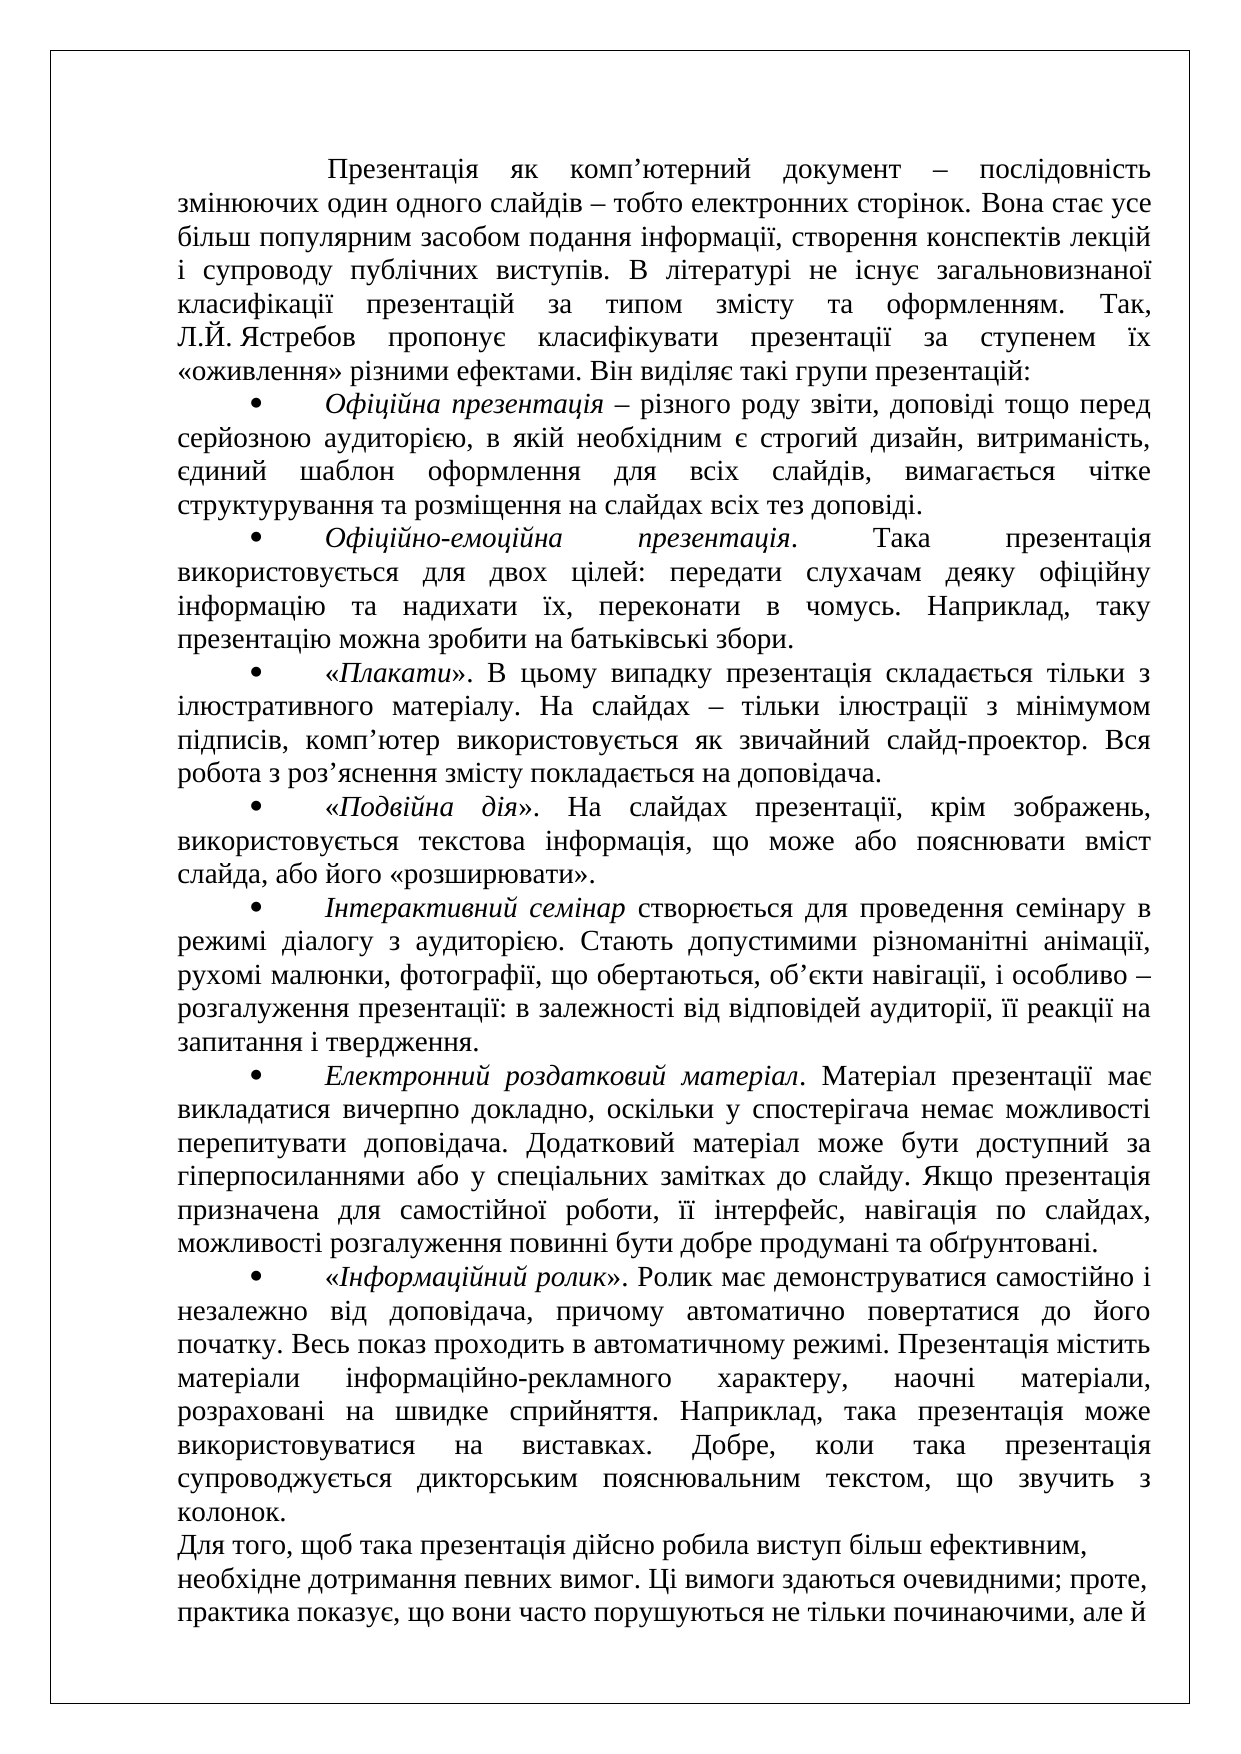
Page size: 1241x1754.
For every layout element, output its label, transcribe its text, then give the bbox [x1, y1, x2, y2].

list «Подвійна дія». На слайдах презентації, крім зображень, використовується текстова інформація, що може або пояснювати вміст слайда, або його «розширювати». [177, 789, 1152, 890]
list Інтерактивний семінар створюється для проведення семінару в режимі діалогу з аудиторією. Стають допустимими різноманітні анімації, рухомі малюнки, фотографії, що обертаються, об’єкти навігації, і особливо – розгалуження презентації: в залежності від відповідей аудиторії, її реакції на запитання і твердження. [177, 890, 1152, 1058]
list «Плакати». В цьому випадку презентація складається тільки з ілюстративного матеріалу. На слайдах – тільки ілюстрації з мінімумом підписів, комп’ютер використовується як звичайний слайд-проектор. Вся робота з роз’яснення змісту покладається на доповідача. [177, 655, 1152, 789]
text Презентація як комп’ютерний документ – послідовність змінюючих один одного слайдів – тобто електронних сторінок. Вона стає усе більш популярним засобом подання інформації, створення конспектів лекцій і супроводу публічних виступів. В літературі не існує загальновизнаної класифікації презентацій за типом змісту та оформленням. Так, Л.Й. Ястребов пропонує класифікувати презентації за ступенем їх «оживлення» різними ефектами. Він виділяє такі групи презентацій: [177, 152, 1152, 386]
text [177, 1527, 1152, 1628]
list Офіційна презентація – різного роду звіти, доповіді тощо перед серйозною аудиторією, в якій необхідним є строгий дизайн, витриманість, єдиний шаблон оформлення для всіх слайдів, вимагається чітке структурування та розміщення на слайдах всіх тез доповіді. [177, 386, 1152, 521]
list Офіційно-емоційна презентація. Така презентація використовується для двох цілей: передати слухачам деяку офіційну інформацію та надихати їх, переконати в чомусь. Наприклад, таку презентацію можна зробити на батьківські збори. [177, 521, 1152, 655]
list «Інформаційний ролик». Ролик має демонструватися самостійно і незалежно від доповідача, причому автоматично повертатися до його початку. Весь показ проходить в автоматичному режимі. Презентація містить матеріали інформаційно-рекламного характеру, наочні матеріали, розраховані на швидке сприйняття. Наприклад, така презентація може використовуватися на виставках. Добре, коли така презентація супроводжується дикторським пояснювальним текстом, що звучить з колонок. [177, 1259, 1152, 1527]
list Електронний роздатковий матеріал. Матеріал презентації має викладатися вичерпно докладно, оскільки у спостерігача немає можливості перепитувати доповідача. Додатковий матеріал може бути доступний за гіперпосиланнями або у спеціальних замітках до слайду. Якщо презентація призначена для самостійної роботи, її інтерфейс, навігація по слайдах, можливості розгалуження повинні бути добре продумані та обґрунтовані. [177, 1058, 1152, 1259]
